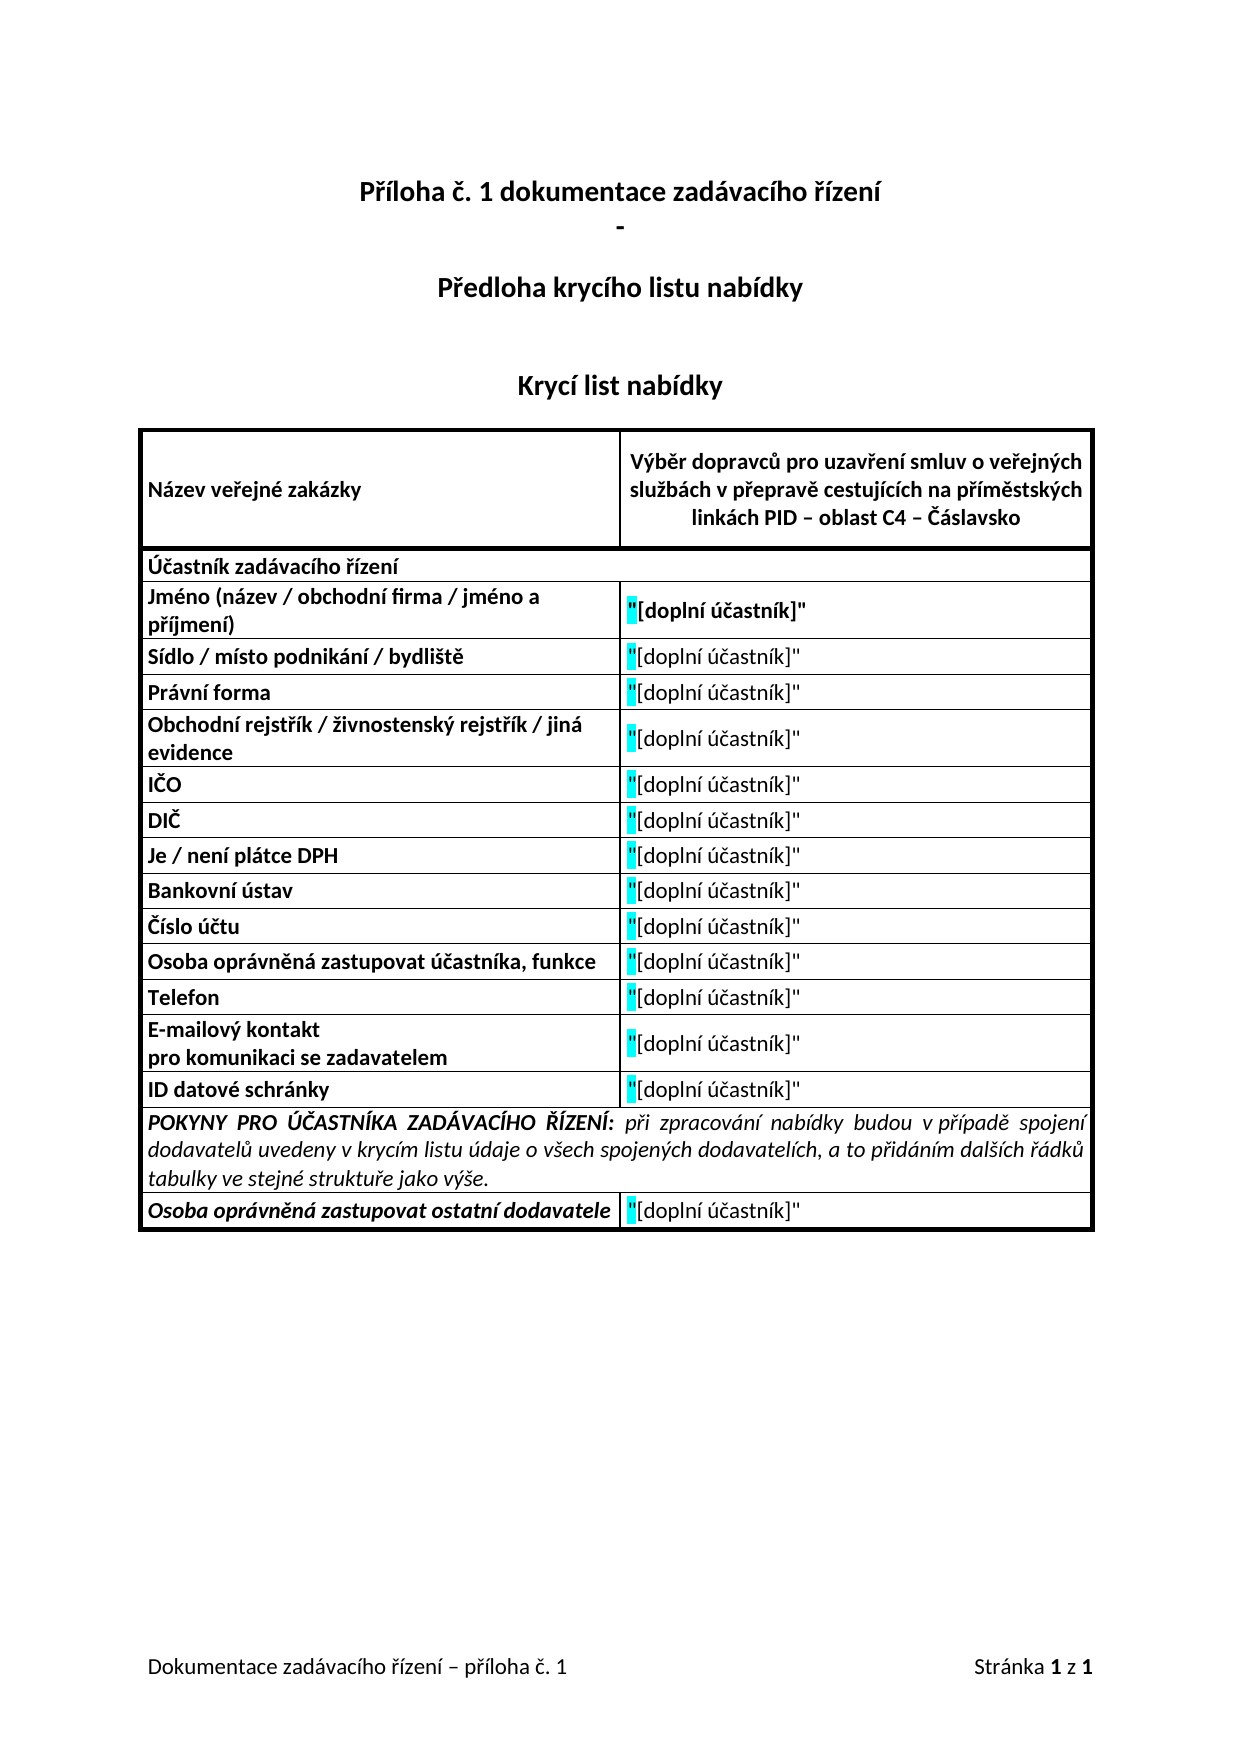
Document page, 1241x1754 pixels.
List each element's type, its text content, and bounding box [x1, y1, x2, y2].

table_cell [621, 1193, 1090, 1227]
table_cell [621, 1015, 1090, 1071]
table_cell [621, 980, 1090, 1014]
text Krycí list nabídky [148, 367, 1093, 403]
table_cell IČO [143, 767, 619, 802]
table_cell [621, 767, 1090, 802]
text - [148, 208, 1093, 244]
table_cell [621, 944, 1090, 979]
table_cell [621, 874, 1090, 908]
table_cell Osoba oprávněná zastupovat ostatní dodavatele [143, 1193, 619, 1227]
table_cell E-mailový kontakt pro komunikaci se zadavatelem [143, 1015, 619, 1071]
table_cell Číslo účtu [143, 909, 619, 943]
table_cell [621, 582, 1090, 638]
table_cell Telefon [143, 980, 619, 1014]
table_cell [621, 838, 1090, 872]
text Příloha č. 1 dokumentace zadávacího řízení [148, 173, 1093, 208]
table_cell Osoba oprávněná zastupovat účastníka, funkce [143, 944, 619, 979]
table_cell [621, 909, 1090, 943]
table_cell [621, 710, 1090, 766]
table_cell Obchodní rejstřík / živnostenský rejstřík / jiná evidence [143, 710, 619, 766]
text Předloha krycího listu nabídky [148, 269, 1093, 304]
table_cell DIČ [143, 803, 619, 837]
table_cell Sídlo / místo podnikání / bydliště [143, 639, 619, 674]
table_header Název veřejné zakázky [143, 432, 619, 546]
table_cell [621, 803, 1090, 837]
table_cell Účastník zadávacího řízení [143, 551, 1090, 581]
table_cell Jméno (název / obchodní firma / jméno a příjmení) [143, 582, 619, 638]
table_cell Bankovní ústav [143, 874, 619, 908]
table_cell [621, 675, 1090, 709]
table_cell [621, 1072, 1090, 1107]
table_cell Právní forma [143, 675, 619, 709]
table_cell [621, 639, 1090, 674]
table_cell ID datové schránky [143, 1072, 619, 1107]
table_header Výběr dopravců pro uzavření smluv o veřejných službách v přepravě cestujících na příměstských linkách PID – oblast C4 – Čáslavsko [621, 432, 1090, 546]
table_cell POKYNY PRO ÚČASTNÍKA ZADÁVACÍHO ŘÍZENÍ: při zpracování nabídky budou v případě spojení dodavatelů uvedeny v krycím listu údaje o všech spojených dodavatelích, a to přidáním dalších řádků tabulky ve stejné struktuře jako výše. [143, 1108, 1090, 1192]
table_cell Je / není plátce DPH [143, 838, 619, 872]
